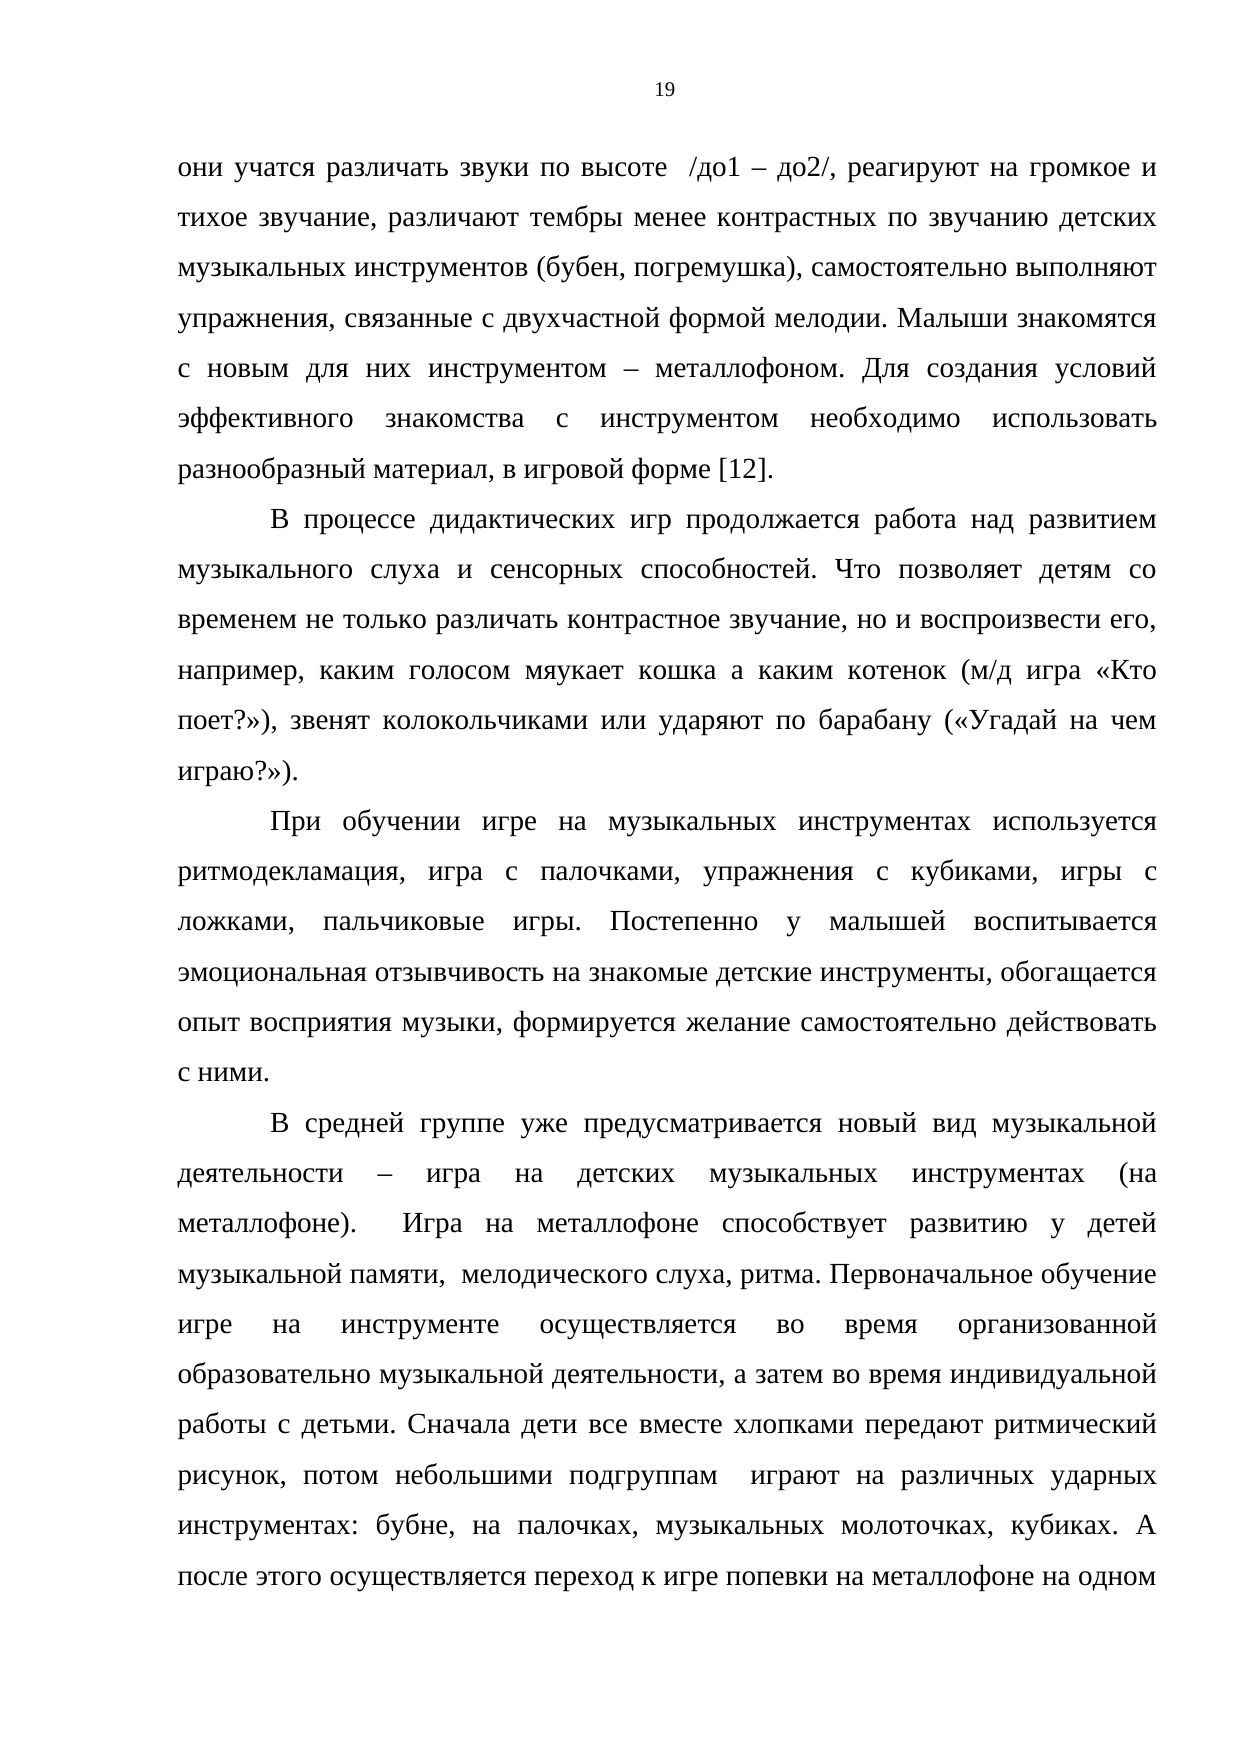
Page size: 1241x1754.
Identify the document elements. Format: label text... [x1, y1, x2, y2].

text В процессе дидактических игр продолжается работа над развитием музыкального слуха и сенсорных способностей. Что позволяет детям со временем не только различать контрастное звучание, но и воспроизвести его, например, каким голосом мяукает кошка а каким котенок (м/д игра «Кто поет?»), звенят колокольчиками или ударяют по барабану («Угадай на чем играю?»). [177, 501, 1158, 786]
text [177, 149, 1158, 484]
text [177, 1105, 1158, 1591]
text При обучении игре на музыкальных инструментах используется ритмодекламация, игра с палочками, упражнения с кубиками, игры с ложками, пальчиковые игры. Постепенно у малышей воспитывается эмоциональная отзывчивость на знакомые детские инструменты, обогащается опыт восприятия музыки, формируется желание самостоятельно действовать с ними. [177, 803, 1158, 1088]
